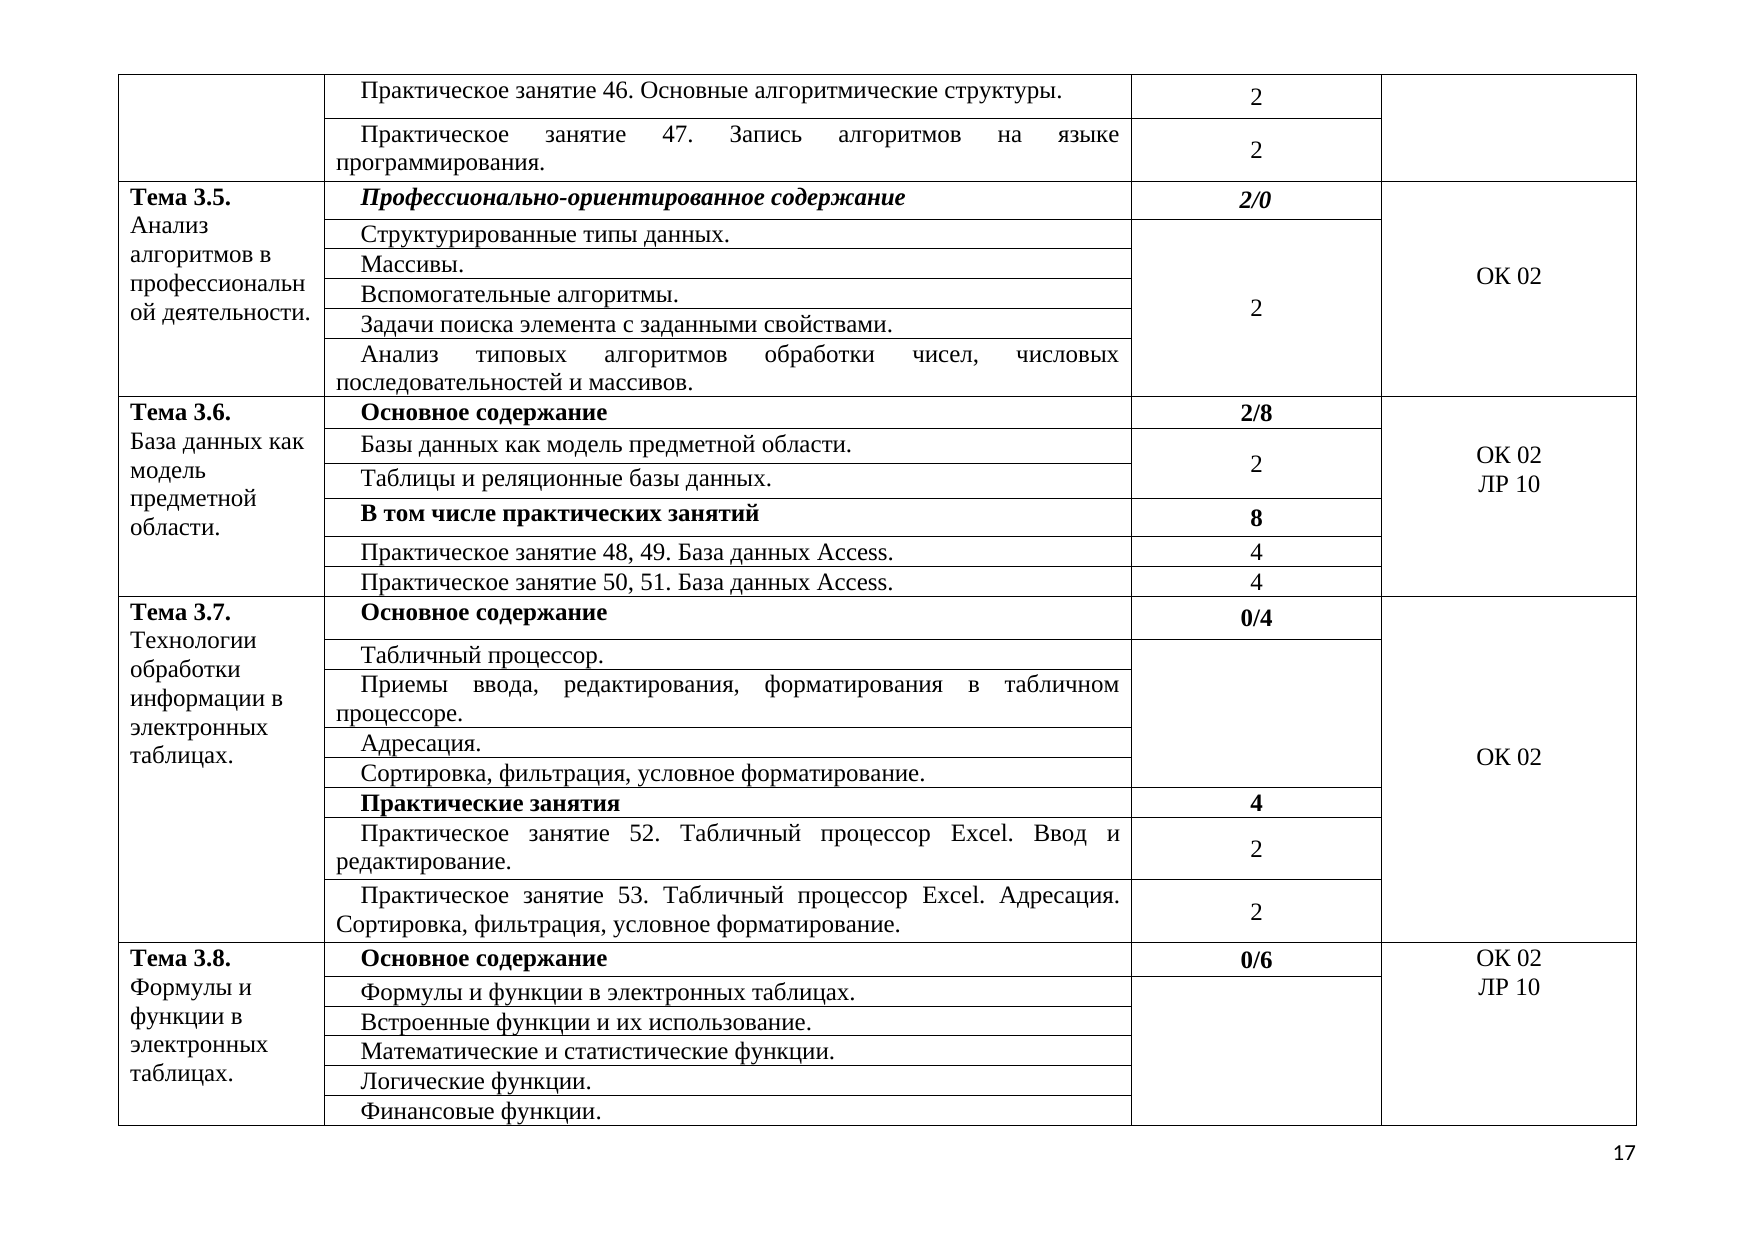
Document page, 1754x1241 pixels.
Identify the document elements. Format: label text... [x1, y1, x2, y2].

table_cell ОК 02 ЛР 10 [1382, 943, 1636, 1125]
table_cell [1132, 640, 1381, 787]
table_cell 8 [1132, 499, 1381, 536]
table_cell Тема 3.6. База данных как модель предметной области. [119, 397, 324, 596]
table_cell 2 [1132, 880, 1381, 942]
table_cell 2/8 [1132, 397, 1381, 428]
table_cell 2 [1132, 119, 1381, 181]
table_cell 2 [1132, 429, 1381, 497]
table_cell Сортировка, фильтрация, условное форматирование. [325, 758, 1131, 787]
table_cell Таблицы и реляционные базы данных. [325, 464, 1131, 497]
table_cell Табличный процессор. [325, 640, 1131, 668]
table_cell 4 [1132, 537, 1381, 566]
table_cell ОК 02 ЛР 10 [1382, 397, 1636, 596]
table_cell Встроенные функции и их использование. [325, 1007, 1131, 1035]
table_cell Финансовые функции. [325, 1096, 1131, 1125]
table_cell Логические функции. [325, 1066, 1131, 1095]
table_cell Практическое занятие 53. Табличный процессор Excel. Адресация. Сортировка, фильтрация, условное форматирование. [325, 880, 1131, 942]
table_cell Основное содержание [325, 943, 1131, 976]
table_cell 4 [1132, 567, 1381, 596]
table_cell 2 [1132, 818, 1381, 879]
table_cell Практические занятия [325, 788, 1131, 817]
table_cell 2/0 [1132, 182, 1381, 218]
table_cell Основное содержание [325, 597, 1131, 639]
table_cell Тема 3.7. Технологии обработки информации в электронных таблицах. [119, 597, 324, 942]
table_cell Массивы. [325, 249, 1131, 278]
table_cell 0/4 [1132, 597, 1381, 639]
table_cell Основное содержание [325, 397, 1131, 428]
table_cell Вспомогательные алгоритмы. [325, 279, 1131, 308]
table_cell Приемы ввода, редактирования, форматирования в табличном процессоре. [325, 670, 1131, 727]
table_cell В том числе практических занятий [325, 499, 1131, 536]
table_cell Анализ типовых алгоритмов обработки чисел, числовых последовательностей и массивов. [325, 339, 1131, 396]
table_cell Формулы и функции в электронных таблицах. [325, 977, 1131, 1006]
table_cell Практическое занятие 47. Запись алгоритмов на языке программирования. [325, 119, 1131, 181]
table_cell Структурированные типы данных. [325, 220, 1131, 248]
table_cell Математические и статистические функции. [325, 1036, 1131, 1065]
table_cell Адресация. [325, 728, 1131, 757]
table_cell ОК 02 [1382, 182, 1636, 396]
table_cell ОК 02 [1382, 597, 1636, 942]
table_cell Практическое занятие 46. Основные алгоритмические структуры. [325, 75, 1131, 118]
table_cell 0/6 [1132, 943, 1381, 976]
table_cell 4 [1132, 788, 1381, 817]
table_cell Задачи поиска элемента с заданными свойствами. [325, 309, 1131, 338]
table_cell Практическое занятие 52. Табличный процессор Excel. Ввод и редактирование. [325, 818, 1131, 879]
table_cell Практическое занятие 48, 49. База данных Access. [325, 537, 1131, 566]
table_cell [1132, 977, 1381, 1125]
table_cell Тема 3.5. Анализ алгоритмов в профессиональной деятельности. [119, 182, 324, 396]
table_cell 2 [1132, 220, 1381, 396]
table_cell Практическое занятие 50, 51. База данных Access. [325, 567, 1131, 596]
table_cell 2 [1132, 75, 1381, 118]
table_cell Тема 3.8. Формулы и функции в электронных таблицах. [119, 943, 324, 1125]
table_cell Базы данных как модель предметной области. [325, 429, 1131, 462]
table_cell Профессионально-ориентированное содержание [325, 182, 1131, 218]
